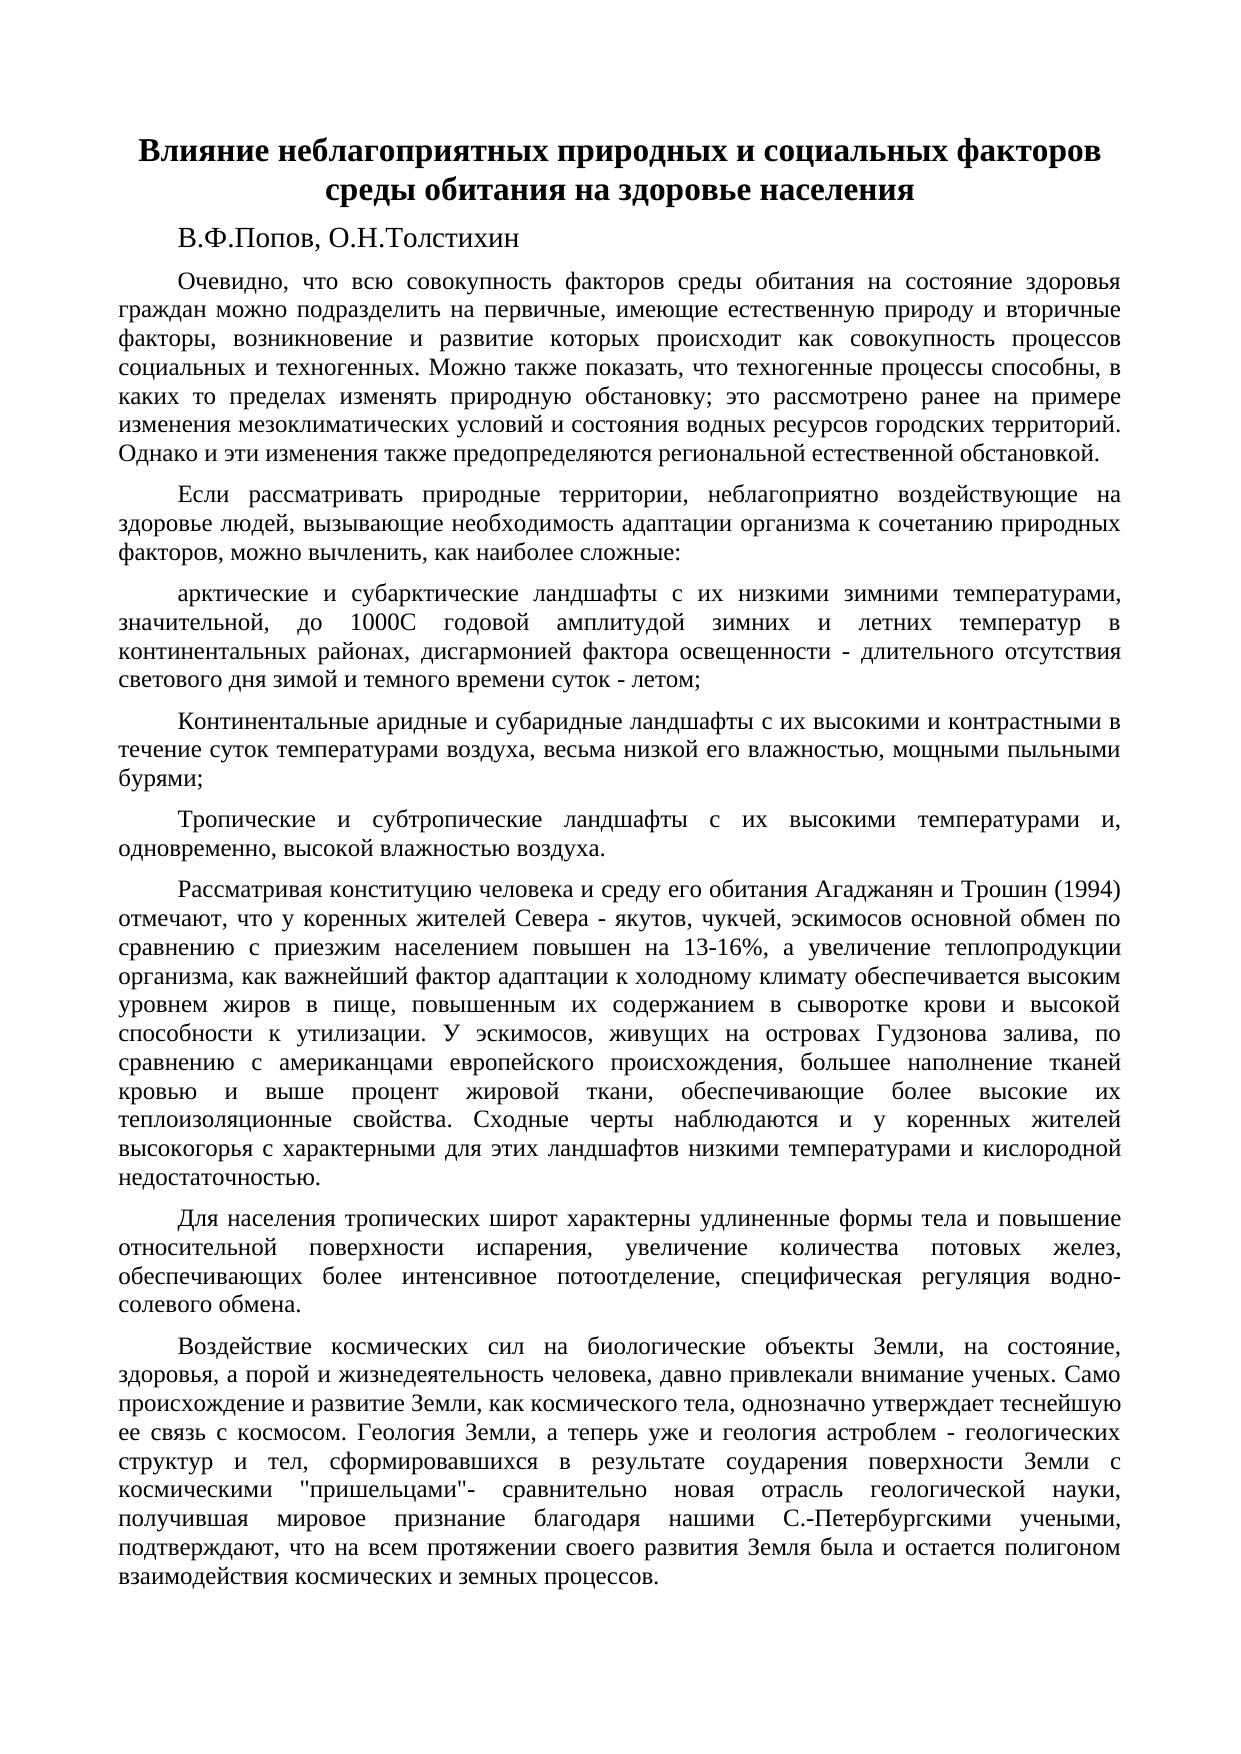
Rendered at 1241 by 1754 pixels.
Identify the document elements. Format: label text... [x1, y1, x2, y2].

text Рассматривая конституцию человека и среду его обитания Агаджанян и Трошин (1994) отмечают, что у коренных жителей Севера - якутов, чукчей, эскимосов основной обмен по сравнению с приезжим населением повышен на 13-16%, а увеличение теплопродукции организма, как важнейший фактор адаптации к холодному климату обеспечивается высоким уровнем жиров в пище, повышенным их содержанием в сыворотке крови и высокой способности к утилизации. У эскимосов, живущих на островах Гудзонова залива, по сравнению с американцами европейского происхождения, большее наполнение тканей кровью и выше процент жировой ткани, обеспечивающие более высокие их теплоизоляционные свойства. Сходные черты наблюдаются и у коренных жителей высокогорья с характерными для этих ландшафтов низкими температурами и кислородной недостаточностью. [118, 874, 1122, 1191]
text Континентальные аридные и субаридные ландшафты с их высокими и контрастными в течение суток температурами воздуха, весьма низкой его влажностью, мощными пыльными бурями; [118, 706, 1122, 792]
text В.Ф.Попов, О.Н.Толстихин [118, 220, 1122, 253]
text Тропические и субтропические ландшафты с их высокими температурами и, одновременно, высокой влажностью воздуха. [118, 804, 1122, 862]
text Если рассматривать природные территории, неблагоприятно воздействующие на здоровье людей, вызывающие необходимость адаптации организма к сочетанию природных факторов, можно вычленить, как наиболее сложные: [118, 479, 1122, 566]
text Для населения тропических широт характерны удлиненные формы тела и повышение относительной поверхности испарения, увеличение количества потовых желез, обеспечивающих более интенсивное потоотделение, специфическая регуляция водно-солевого обмена. [118, 1203, 1122, 1318]
text Воздействие космических сил на биологические объекты Земли, на состояние, здоровья, а порой и жизнедеятельность человека, давно привлекали внимание ученых. Само происхождение и развитие Земли, как космического тела, однозначно утверждает теснейшую ее связь с космосом. Геология Земли, а теперь уже и геология астроблем - геологических структур и тел, сформировавшихся в результате соударения поверхности Земли с космическими "пришельцами"- сравнительно новая отрасль геологической науки, получившая мировое признание благодаря нашими С.-Петербургскими учеными, подтверждают, что на всем протяжении своего развития Земля была и остается полигоном взаимодействия космических и земных процессов. [118, 1331, 1122, 1589]
text арктические и субарктические ландшафты с их низкими зимними температурами, значительной, до 1000С годовой амплитудой зимних и летних температур в континентальных районах, дисгармонией фактора освещенности - длительного отсутствия светового дня зимой и темного времени суток - летом; [118, 578, 1122, 693]
text Влияние неблагоприятных природных и социальных факторов среды обитания на здоровье населения [118, 131, 1122, 207]
text Очевидно, что всю совокупность факторов среды обитания на состояние здоровья граждан можно подразделить на первичные, имеющие естественную природу и вторичные факторы, возникновение и развитие которых происходит как совокупность процессов социальных и техногенных. Можно также показать, что техногенные процессы способны, в каких то пределах изменять природную обстановку; это рассмотрено ранее на примере изменения мезоклиматических условий и состояния водных ресурсов городских территорий. Однако и эти изменения также предопределяются региональной естественной обстановкой. [118, 266, 1122, 467]
